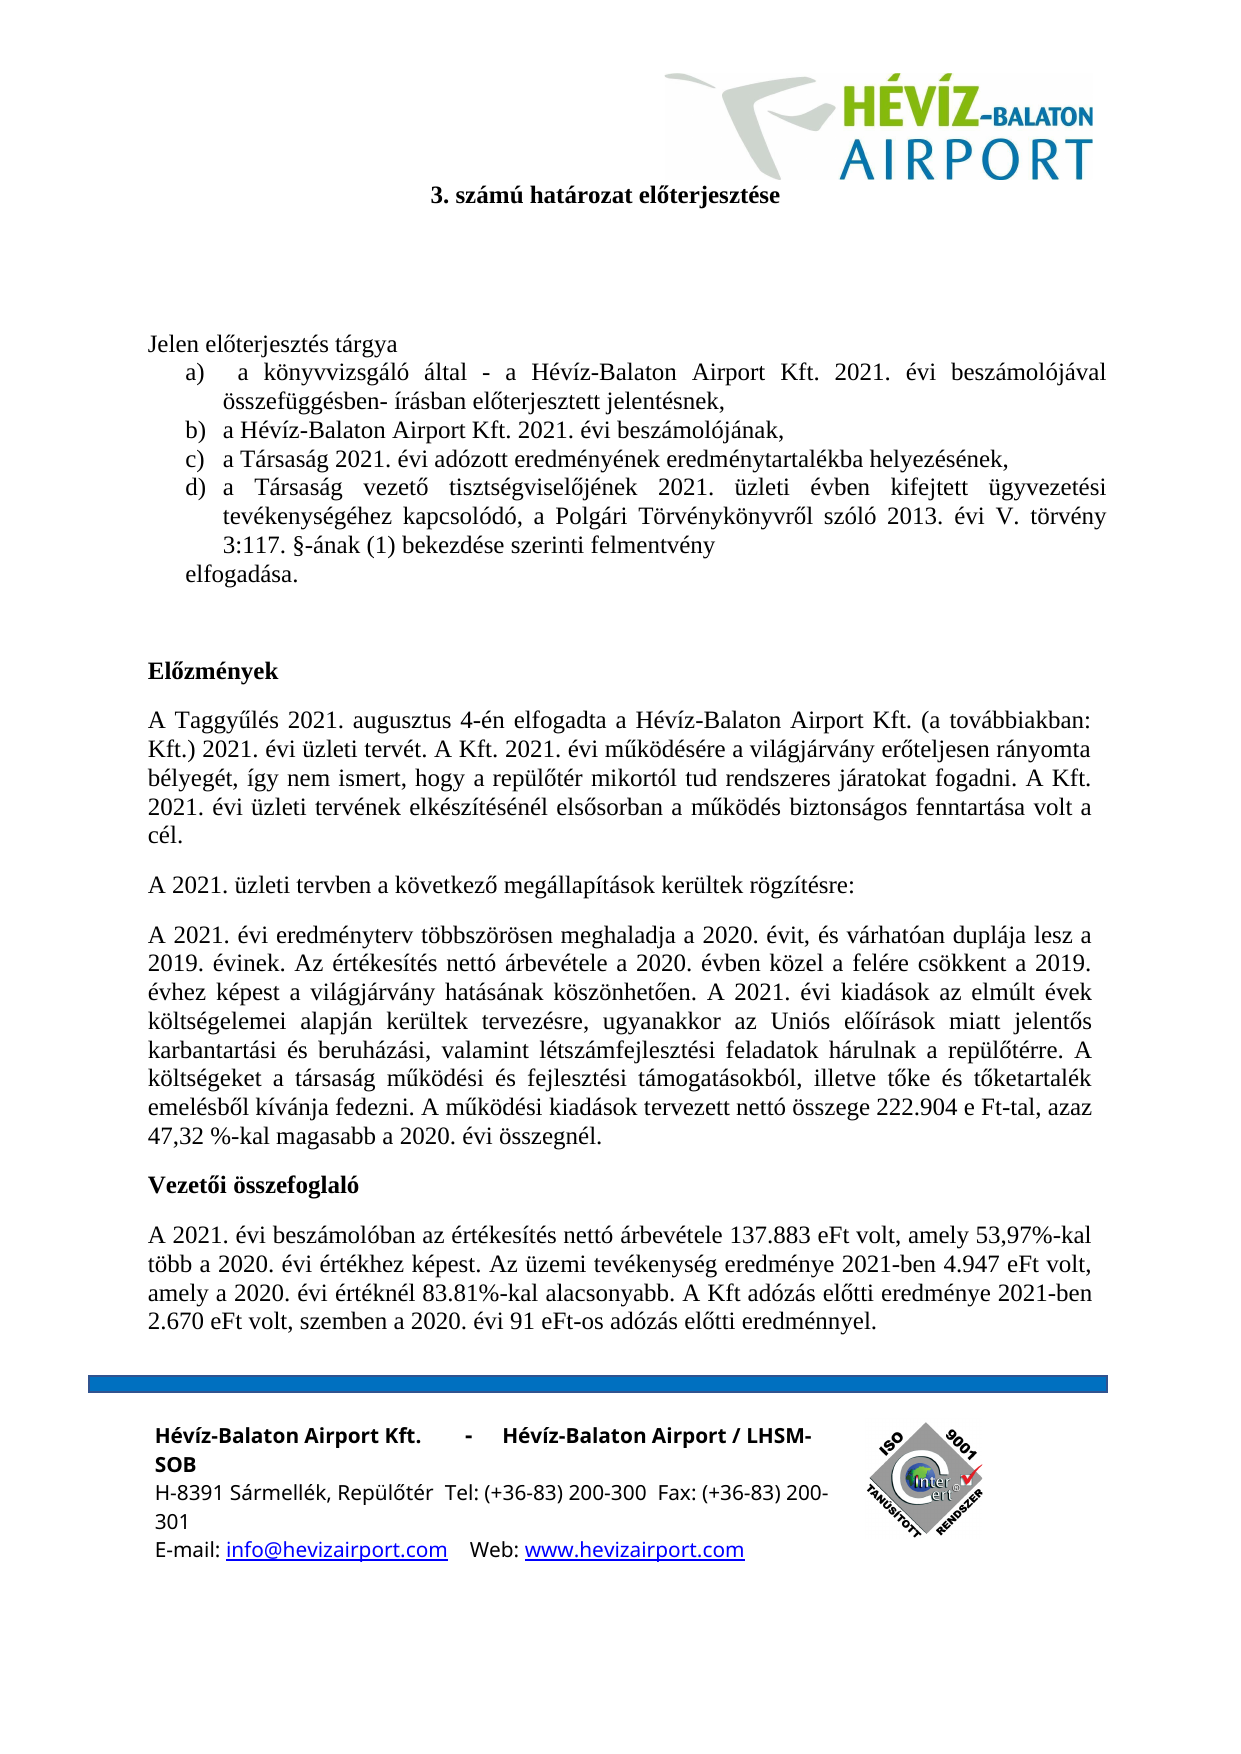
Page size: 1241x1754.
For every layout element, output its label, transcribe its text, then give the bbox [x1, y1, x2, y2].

list a könyvvizsgáló által - a Hévíz-Balaton Airport Kft. 2021. évi beszámolójával összefüggésben- írásban előterjesztett jelentésnek, [185, 357, 1107, 415]
picture [953, 142, 966, 159]
picture [914, 143, 927, 158]
text Vezetői összefoglaló [148, 1171, 1093, 1199]
text elfogadása. [185, 559, 1107, 587]
picture [852, 148, 860, 160]
text A 2021. évi eredményterv többszörösen meghaladja a 2020. évit, és várhatóan duplája lesz a 2019. évinek. Az értékesítés nettó árbevétele a 2020. évben közel a felére csökkent a 2019. évhez képest a világjárvány hatásának köszönhetően. A 2021. évi kiadások az elmúlt évek költségelemei alapján kerültek tervezésre, ugyanakkor az Uniós előírások miatt jelentős karbantartási és beruházási, valamint létszámfejlesztési feladatok hárulnak a repülőtérre. A költségeket a társaság működési és fejlesztési támogatásokból, illetve tőke és tőketartalék emelésből kívánja fedezni. A működési kiadások tervezett nettó összege 222.904 e Ft-tal, azaz 47,32 %-kal magasabb a 2020. évi összegnél. [148, 920, 1093, 1150]
picture [865, 1418, 983, 1539]
list a Társaság vezető tisztségviselőjének 2021. üzleti évben kifejtett ügyvezetési tevékenységéhez kapcsolódó, a Polgári Törvénykönyvről szóló 2013. évi V. törvény 3:117. §-ának (1) bekezdése szerinti felmentvény [185, 472, 1107, 559]
list a Társaság 2021. évi adózott eredményének eredménytartalékba helyezésének, [185, 444, 1107, 472]
text 3. számú határozat előterjesztése [118, 180, 1093, 209]
text Előzmények [148, 656, 1093, 685]
list a Hévíz-Balaton Airport Kft. 2021. évi beszámolójának, [185, 415, 1107, 444]
text A 2021. üzleti tervben a következő megállapítások kerültek rögzítésre: [148, 870, 1093, 899]
text A 2021. évi beszámolóban az értékesítés nettó árbevétele 137.883 eFt volt, amely 53,97%-kal több a 2020. évi értékhez képest. Az üzemi tevékenység eredménye 2021-ben 4.947 eFt volt, amely a 2020. évi értéknél 83.81%-kal alacsonyabb. A Kft adózás előtti eredménye 2021-ben 2.670 eFt volt, szemben a 2020. évi 91 eFt-os adózás előtti eredménnyel. [148, 1220, 1093, 1335]
text A Taggyűlés 2021. augusztus 4-én elfogadta a Hévíz-Balaton Airport Kft. (a továbbiakban: Kft.) 2021. évi üzleti tervét. A Kft. 2021. évi működésére a világjárvány erőteljesen rányomta bélyegét, így nem ismert, hogy a repülőtér mikortól tud rendszeres járatokat fogadni. A Kft. 2021. évi üzleti tervének elkészítésénél elsősorban a működés biztonságos fenntartása volt a cél. [148, 706, 1093, 849]
picture [664, 73, 1093, 180]
text Jelen előterjesztés tárgya [148, 329, 1107, 357]
